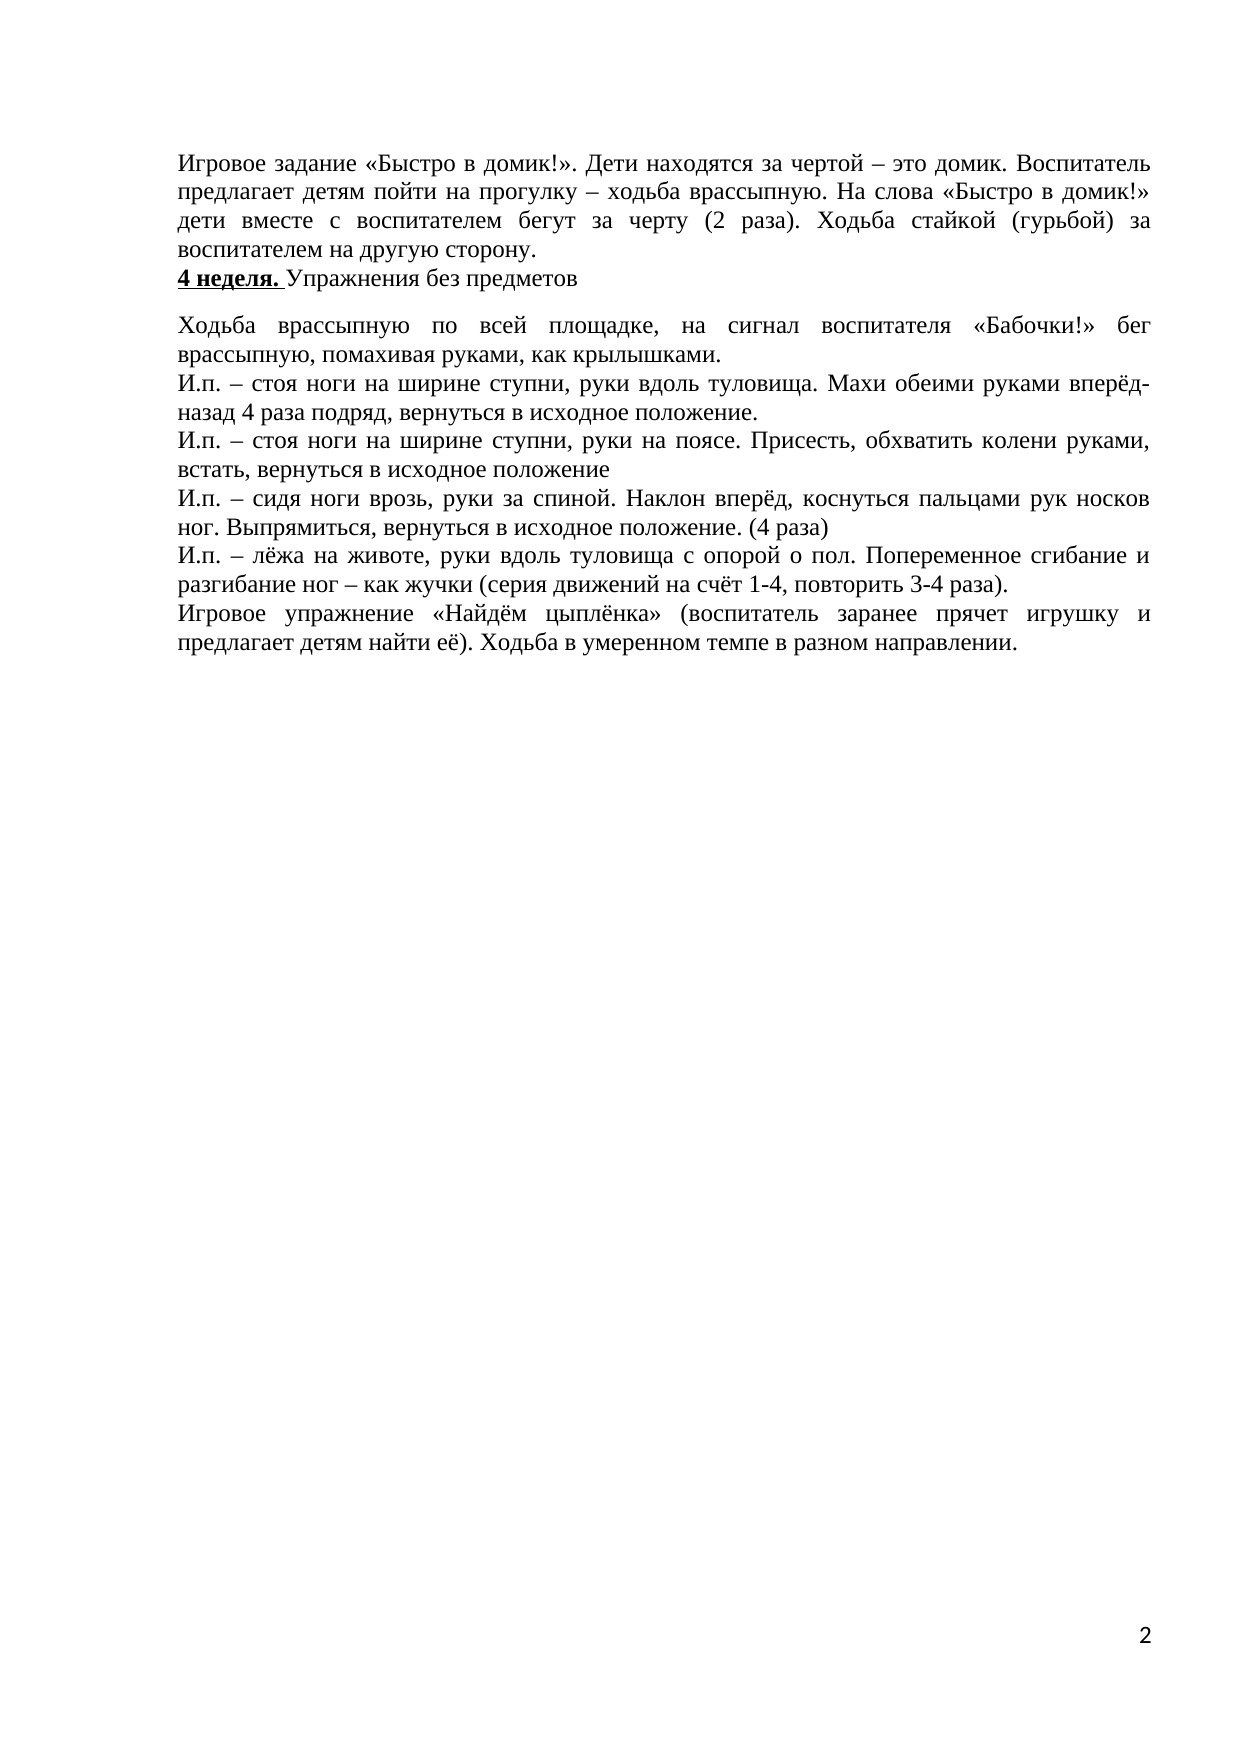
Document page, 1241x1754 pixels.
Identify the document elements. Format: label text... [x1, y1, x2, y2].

text И.п. – стоя ноги на ширине ступни, руки на поясе. Присесть, обхватить колени руками, встать, вернуться в исходное положение [177, 426, 1152, 483]
text Игровое упражнение «Найдём цыплёнка» (воспитатель заранее прячет игрушку и предлагает детям найти её). Ходьба в умеренном темпе в разном направлении. [177, 598, 1152, 656]
text 4 неделя. Упражнения без предметов [177, 263, 1152, 291]
text И.п. – лёжа на животе, руки вдоль туловища с опорой о пол. Попеременное сгибание и разгибание ног – как жучки (серия движений на счёт 1-4, повторить 3-4 раза). [177, 541, 1152, 598]
text Ходьба врассыпную по всей площадке, на сигнал воспитателя «Бабочки!» бег врассыпную, помахивая руками, как крылышками. [177, 311, 1152, 368]
text Игровое задание «Быстро в домик!». Дети находятся за чертой – это домик. Воспитатель предлагает детям пойти на прогулку – ходьба врассыпную. На слова «Быстро в домик!» дети вместе с воспитателем бегут за черту (2 раза). Ходьба стайкой (гурьбой) за воспитателем на другую сторону. [177, 148, 1152, 263]
text И.п. – сидя ноги врозь, руки за спиной. Наклон вперёд, коснуться пальцами рук носков ног. Выпрямиться, вернуться в исходное положение. (4 раза) [177, 483, 1152, 541]
text И.п. – стоя ноги на ширине ступни, руки вдоль туловища. Махи обеими руками вперёд-назад 4 раза подряд, вернуться в исходное положение. [177, 368, 1152, 426]
